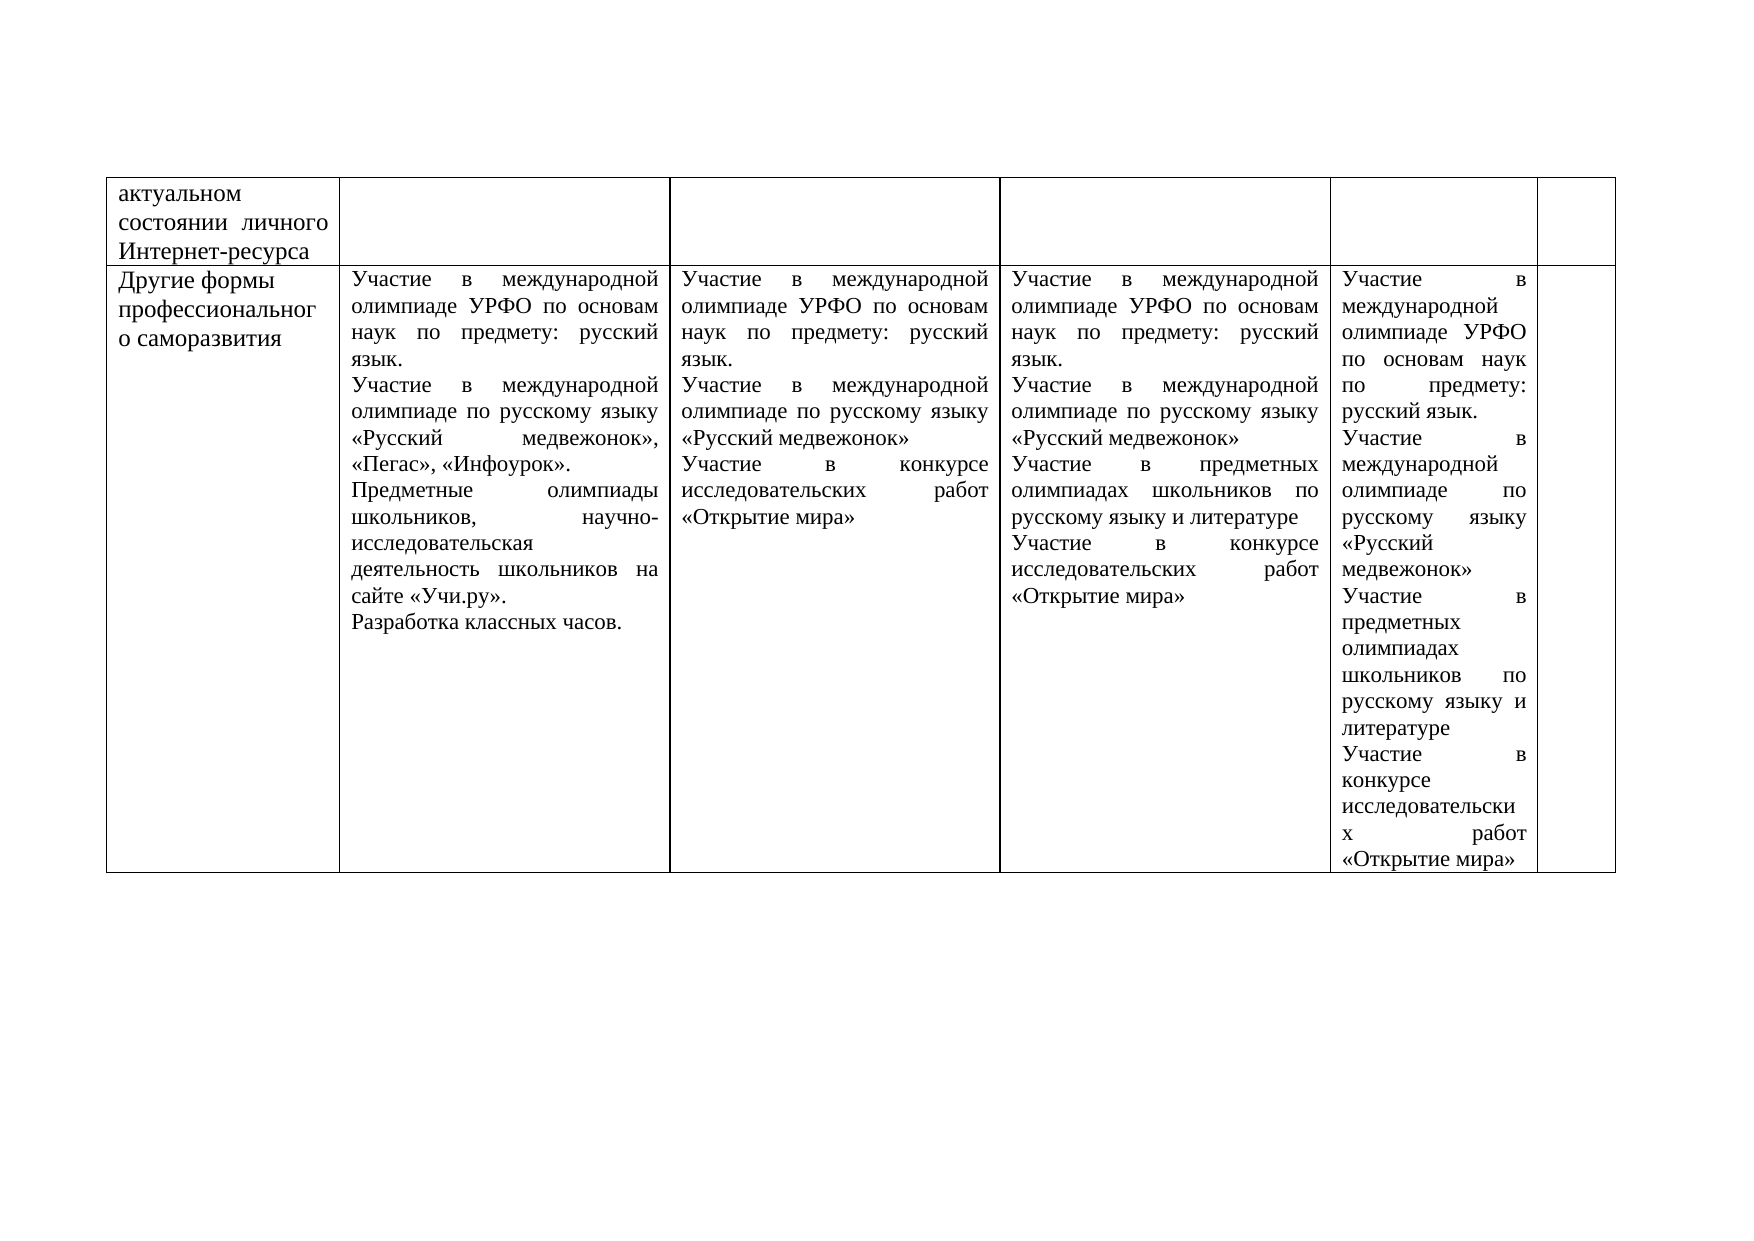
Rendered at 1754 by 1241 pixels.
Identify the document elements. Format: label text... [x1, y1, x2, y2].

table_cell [107, 178, 339, 264]
table_cell Участие в международной олимпиаде УРФО по основам наук по предмету: русский язык. Участие в международной олимпиаде по русскому языку «Русский медвежонок» Участие в конкурсе исследовательских работ «Открытие мира» [671, 266, 999, 872]
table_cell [1331, 178, 1537, 264]
table_cell [1538, 178, 1615, 264]
table_cell Участие в международной олимпиаде УРФО по основам наук по предмету: русский язык. Участие в международной олимпиаде по русскому языку «Русский медвежонок», «Пегас», «Инфоурок». Предметные олимпиады школьников, научно-исследовательская деятельность школьников на сайте «Учи.ру». Разработка классных часов. [340, 266, 669, 872]
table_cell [671, 178, 999, 264]
table_cell Участие в международной олимпиаде УРФО по основам наук по предмету: русский язык. Участие в международной олимпиаде по русскому языку «Русский медвежонок» Участие в предметных олимпиадах школьников по русскому языку и литературе Участие в конкурсе исследовательских работ «Открытие мира» [1331, 266, 1537, 872]
table_cell [340, 178, 669, 264]
table_cell Участие в международной олимпиаде УРФО по основам наук по предмету: русский язык. Участие в международной олимпиаде по русскому языку «Русский медвежонок» Участие в предметных олимпиадах школьников по русскому языку и литературе Участие в конкурсе исследовательских работ «Открытие мира» [1001, 266, 1330, 872]
table_cell [1538, 266, 1615, 872]
table_cell Другие формы профессионального саморазвития [107, 266, 339, 872]
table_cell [1001, 178, 1330, 264]
